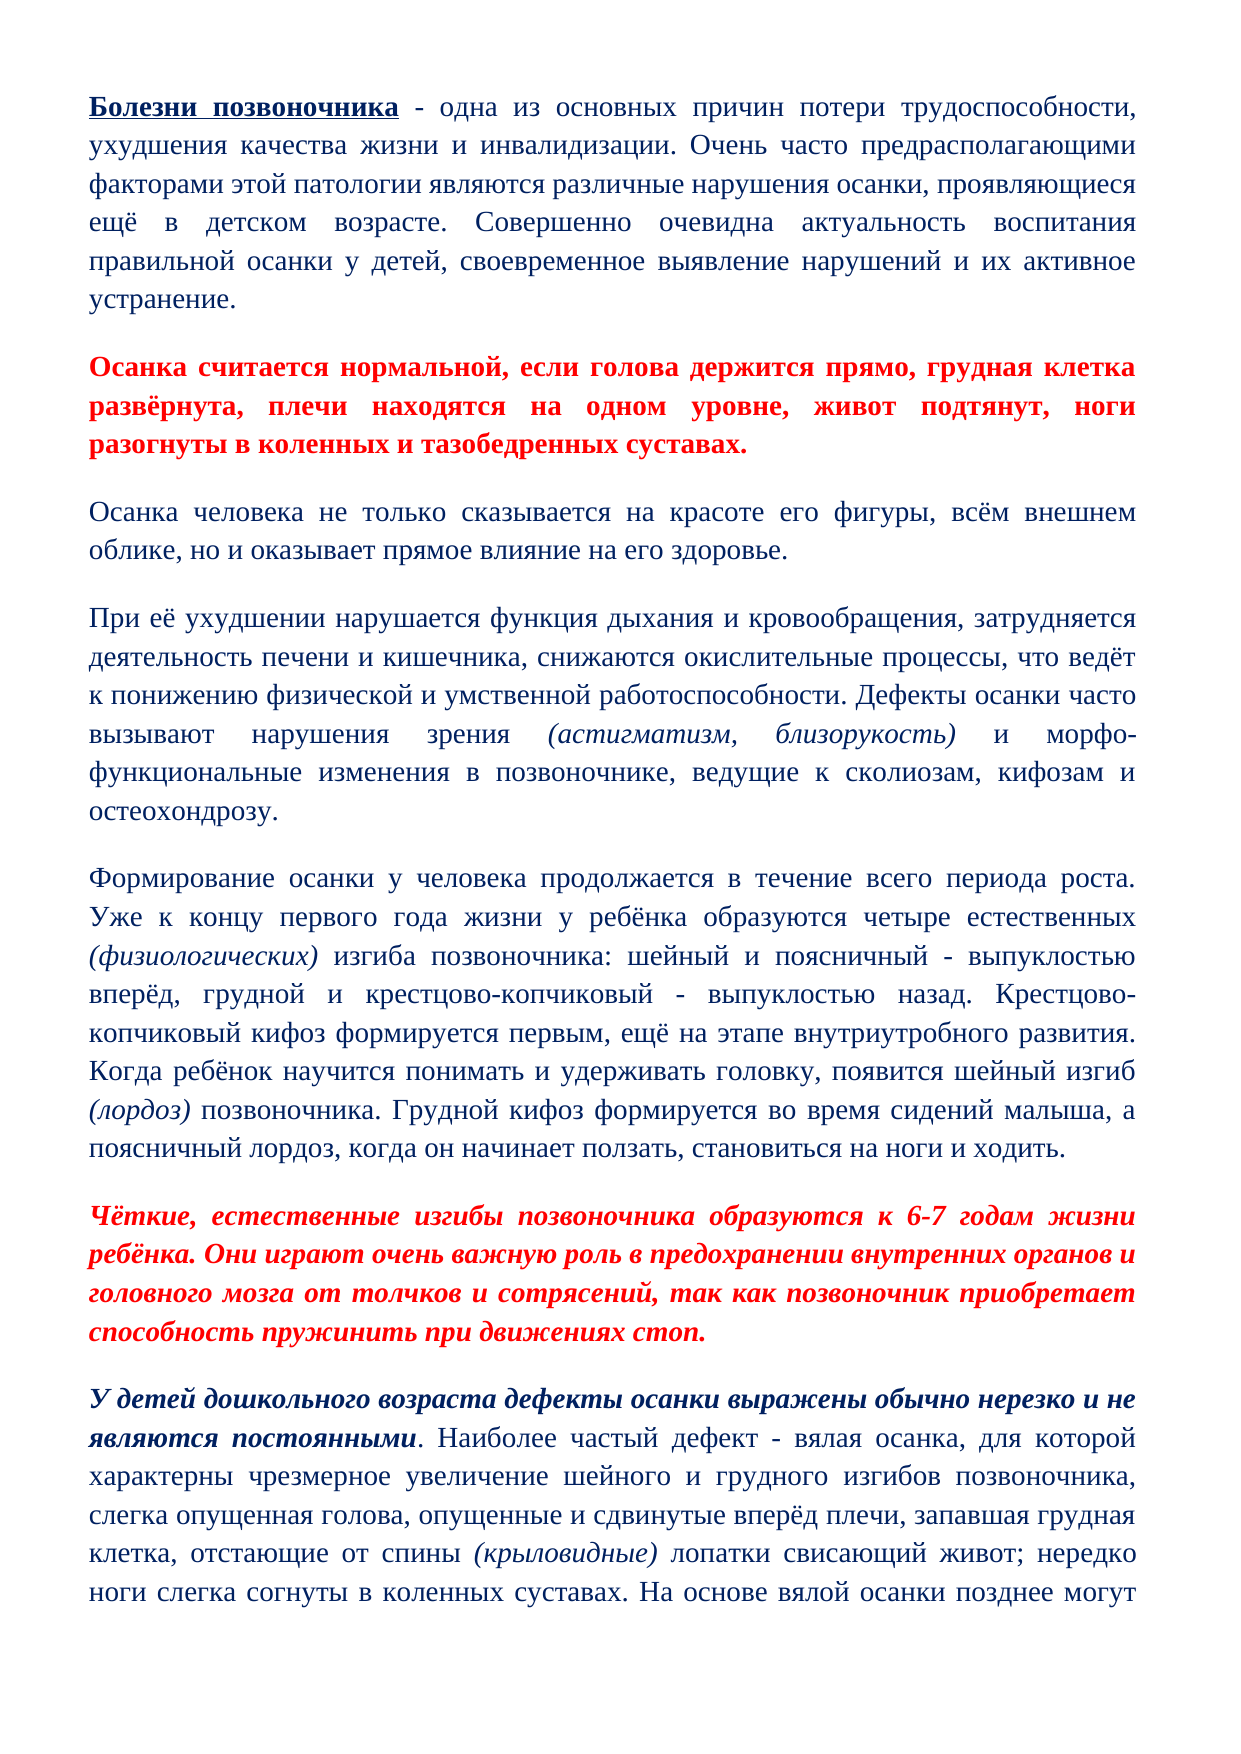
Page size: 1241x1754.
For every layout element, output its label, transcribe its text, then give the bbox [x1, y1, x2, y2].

text При её ухудшении нарушается функция дыхания и кровообращения, затрудняется деятельность печени и кишечника, снижаются окислительные процессы, что ведёт к понижению физической и умственной работоспособности. Дефекты осанки часто вызывают нарушения зрения (астигматизм, близорукость) и морфо-функциональные изменения в позвоночнике, ведущие к сколиозам, кифозам и остеохондрозу. [89, 600, 1137, 826]
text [89, 1381, 1137, 1608]
text Чёткие, естественные изгибы позвоночника образуются к 6-7 годам жизни ребёнка. Они играют очень важную роль в предохранении внутренних органов и головного мозга от толчков и сотрясений, так как позвоночник приобретает способность пружинить при движениях стоп. [89, 1198, 1137, 1347]
text Болезни позвоночника - одна из основных причин потери трудоспособности, ухудшения качества жизни и инвалидизации. Очень часто предрасполагающими факторами этой патологии являются различные нарушения осанки, проявляющиеся ещё в детском возрасте. Совершенно очевидна актуальность воспитания правильной осанки у детей, своевременное выявление нарушений и их активное устранение. [89, 89, 1137, 315]
text Формирование осанки у человека продолжается в течение всего периода роста. Уже к концу первого года жизни у ребёнка образуются четыре естественных (физиологических) изгиба позвоночника: шейный и поясничный - выпуклостью вперёд, грудной и крестцово-копчиковый - выпуклостью назад. Крестцово-копчиковый кифоз формируется первым, ещё на этапе внутриутробного развития. Когда ребёнок научится понимать и удерживать головку, появится шейный изгиб (лордоз) позвоночника. Грудной кифоз формируется во время сидений малыша, а поясничный лордоз, когда он начинает ползать, становиться на ноги и ходить. [89, 861, 1137, 1164]
text Осанка человека не только сказывается на красоте его фигуры, всём внешнем облике, но и оказывает прямое влияние на его здоровье. [89, 494, 1137, 566]
text Осанка считается нормальной, если голова держится прямо, грудная клетка развёрнута, плечи находятся на одном уровне, живот подтянут, ноги разогнуты в коленных и тазобедренных суставах. [89, 349, 1137, 460]
